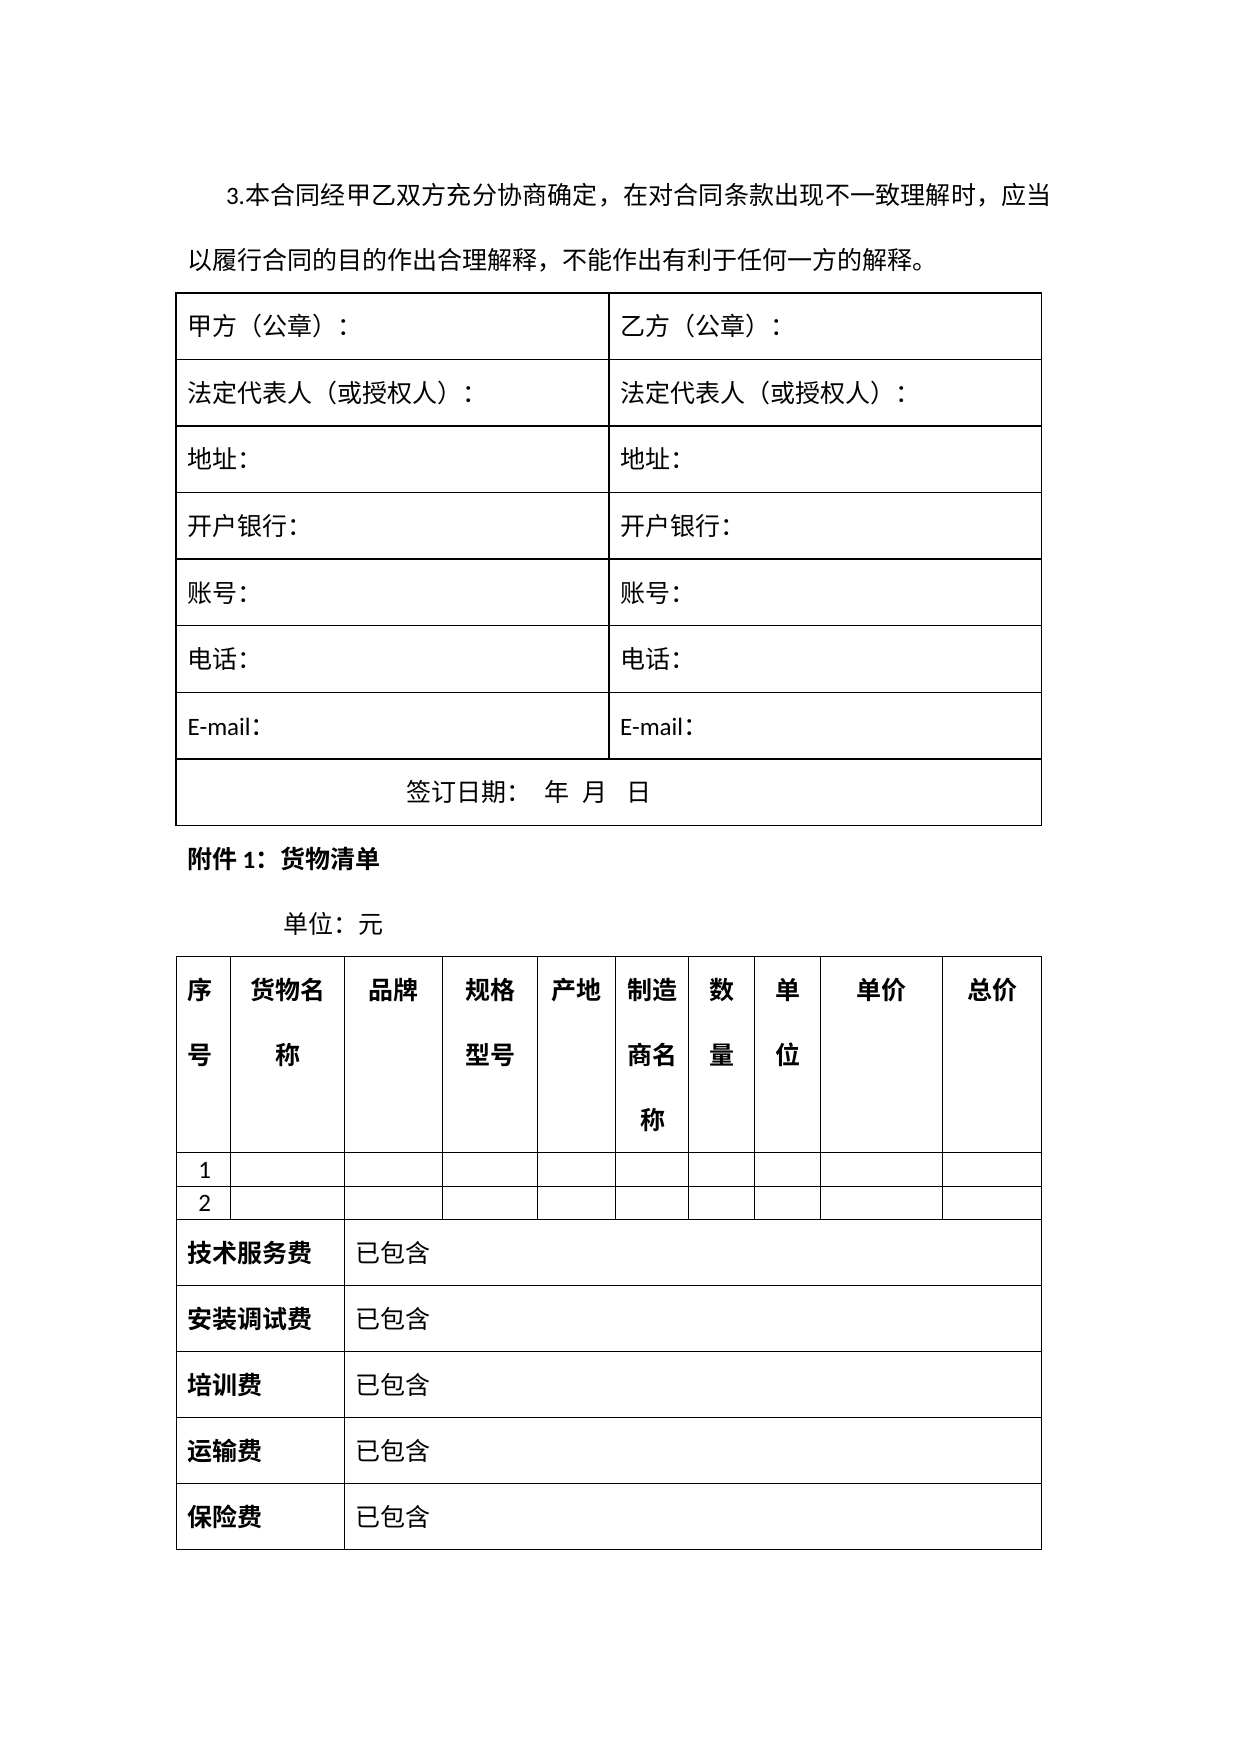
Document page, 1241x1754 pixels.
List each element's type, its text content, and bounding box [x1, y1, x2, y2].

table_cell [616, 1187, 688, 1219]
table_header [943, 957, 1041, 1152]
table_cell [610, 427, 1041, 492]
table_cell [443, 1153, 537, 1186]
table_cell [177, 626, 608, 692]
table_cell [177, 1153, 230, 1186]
text 单位：元 [239, 891, 1053, 956]
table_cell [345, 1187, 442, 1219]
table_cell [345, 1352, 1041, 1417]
text 附件1：货物清单 [187, 826, 1053, 891]
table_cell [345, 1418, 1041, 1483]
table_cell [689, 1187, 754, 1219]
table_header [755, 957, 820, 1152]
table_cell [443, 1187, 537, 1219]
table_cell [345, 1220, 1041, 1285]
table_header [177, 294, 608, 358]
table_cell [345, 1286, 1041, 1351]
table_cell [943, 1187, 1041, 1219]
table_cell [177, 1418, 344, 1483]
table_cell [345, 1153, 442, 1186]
text 3.本合同经甲乙双方充分协商确定，在对合同条款出现不一致理解时，应当以履行合同的目的作出合理解释，不能作出有利于任何一方的解释。 [187, 162, 1053, 292]
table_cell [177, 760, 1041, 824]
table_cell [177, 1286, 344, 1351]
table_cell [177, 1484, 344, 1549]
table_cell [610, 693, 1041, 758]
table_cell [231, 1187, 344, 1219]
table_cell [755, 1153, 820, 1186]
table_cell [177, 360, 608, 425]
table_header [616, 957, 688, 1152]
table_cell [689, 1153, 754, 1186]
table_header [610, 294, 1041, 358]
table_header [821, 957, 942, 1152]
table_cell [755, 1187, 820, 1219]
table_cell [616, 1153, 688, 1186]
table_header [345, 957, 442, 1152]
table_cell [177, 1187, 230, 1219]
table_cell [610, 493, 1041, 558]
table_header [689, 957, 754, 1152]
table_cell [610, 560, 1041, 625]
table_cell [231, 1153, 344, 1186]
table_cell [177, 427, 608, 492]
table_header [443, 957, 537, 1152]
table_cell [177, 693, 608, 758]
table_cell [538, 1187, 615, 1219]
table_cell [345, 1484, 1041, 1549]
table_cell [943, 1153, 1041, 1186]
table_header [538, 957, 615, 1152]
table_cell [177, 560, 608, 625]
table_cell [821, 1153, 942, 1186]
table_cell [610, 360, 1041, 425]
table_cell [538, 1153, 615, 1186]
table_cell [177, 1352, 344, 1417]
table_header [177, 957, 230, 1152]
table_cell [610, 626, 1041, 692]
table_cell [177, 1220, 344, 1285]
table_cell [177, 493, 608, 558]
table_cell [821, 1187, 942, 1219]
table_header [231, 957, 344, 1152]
